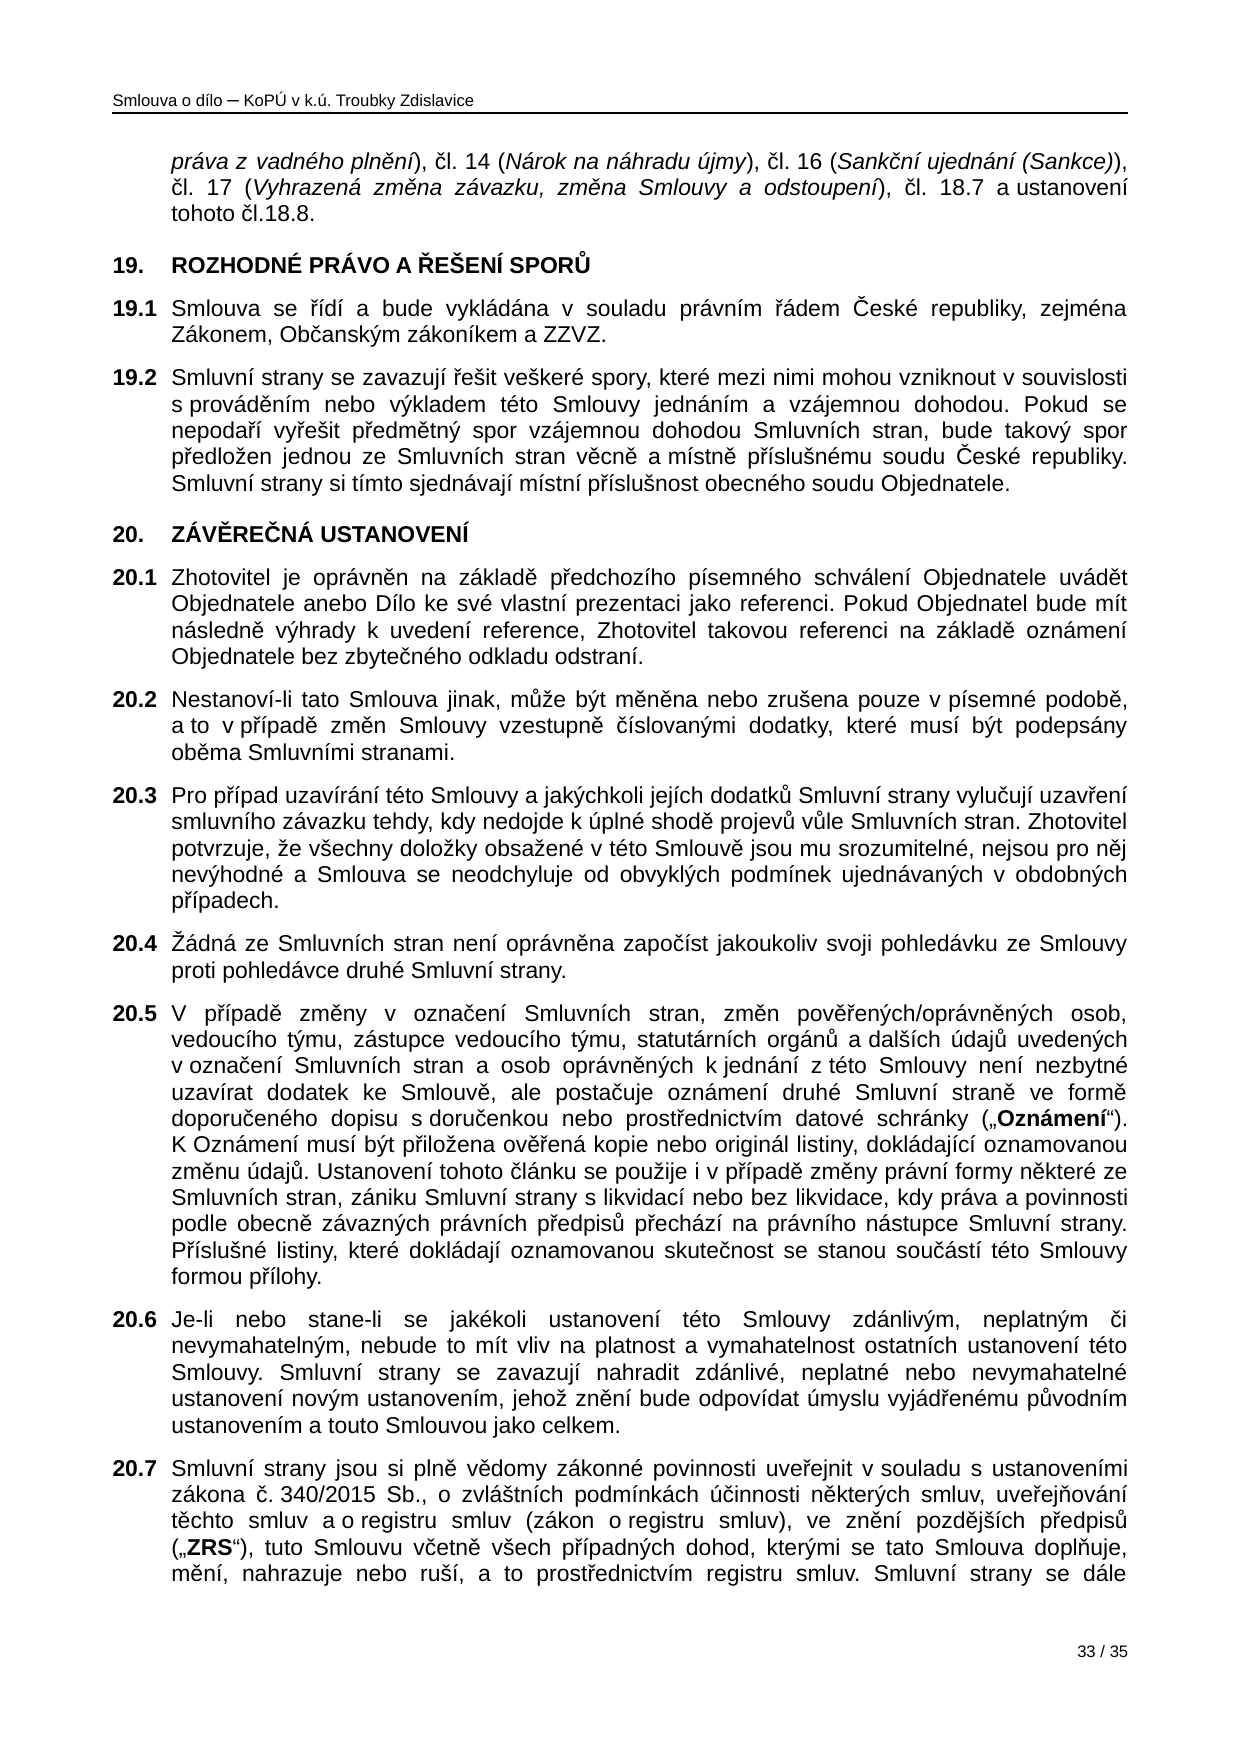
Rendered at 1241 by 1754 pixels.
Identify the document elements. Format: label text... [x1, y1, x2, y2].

text Je-li nebo stane-li se jakékoli ustanovení této Smlouvy zdánlivým, neplatným či nevymahatelným, nebude to mít vliv na platnost a vymahatelnost ostatních ustanovení této Smlouvy. Smluvní strany se zavazují nahradit zdánlivé, neplatné nebo nevymahatelné ustanovení novým ustanovením, jehož znění bude odpovídat úmyslu vyjádřenému původním ustanovením a touto Smlouvou jako celkem. [112, 1306, 1128, 1438]
text Pro případ uzavírání této Smlouvy a jakýchkoli jejích dodatků Smluvní strany vylučují uzavření smluvního závazku tehdy, kdy nedojde k úplné shodě projevů vůle Smluvních stran. Zhotovitel potvrzuje, že všechny doložky obsažené v této Smlouvě jsou mu srozumitelné, nejsou pro něj nevýhodné a Smlouva se neodchyluje od obvyklých podmínek ujednávaných v obdobných případech. [112, 782, 1128, 913]
text Nestanoví-li tato Smlouva jinak, může být měněna nebo zrušena pouze v písemné podobě, a to v případě změn Smlouvy vzestupně číslovanými dodatky, které musí být podepsány oběma Smluvními stranami. [112, 686, 1128, 765]
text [112, 148, 1128, 227]
text Zhotovitel je oprávněn na základě předchozího písemného schválení Objednatele uvádět Objednatele anebo Dílo ke své vlastní prezentaci jako referenci. Pokud Objednatel bude mít následně výhrady k uvedení reference, Zhotovitel takovou referenci na základě oznámení Objednatele bez zbytečného odkladu odstraní. [112, 564, 1128, 669]
text Rozhodné právo a řešení sporů [112, 252, 1128, 278]
text Závěrečná ustanovení [112, 521, 1128, 547]
text V případě změny v označení Smluvních stran, změn pověřených/oprávněných osob, vedoucího týmu, zástupce vedoucího týmu, statutárních orgánů a dalších údajů uvedených v označení Smluvních stran a osob oprávněných k jednání z této Smlouvy není nezbytné uzavírat dodatek ke Smlouvě, ale postačuje oznámení druhé Smluvní straně ve formě doporučeného dopisu s doručenkou nebo prostřednictvím datové schránky („Oznámení“). K Oznámení musí být přiložena ověřená kopie nebo originál listiny, dokládající oznamovanou změnu údajů. Ustanovení tohoto článku se použije i v případě změny právní formy některé ze Smluvních stran, zániku Smluvní strany s likvidací nebo bez likvidace, kdy práva a povinnosti podle obecně závazných právních předpisů přechází na právního nástupce Smluvní strany. Příslušné listiny, které dokládají oznamovanou skutečnost se stanou součástí této Smlouvy formou přílohy. [112, 999, 1128, 1289]
text Žádná ze Smluvních stran není oprávněna započíst jakoukoliv svoji pohledávku ze Smlouvy proti pohledávce druhé Smluvní strany. [112, 930, 1128, 983]
text Smluvní strany se zavazují řešit veškeré spory, které mezi nimi mohou vzniknout v souvislosti s prováděním nebo výkladem této Smlouvy jednáním a vzájemnou dohodou. Pokud se nepodaří vyřešit předmětný spor vzájemnou dohodou Smluvních stran, bude takový spor předložen jednou ze Smluvních stran věcně a místně příslušnému soudu České republiky. Smluvní strany si tímto sjednávají místní příslušnost obecného soudu Objednatele. [112, 364, 1128, 496]
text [112, 1454, 1128, 1586]
text Smlouva se řídí a bude vykládána v souladu právním řádem České republiky, zejména Zákonem, Občanským zákoníkem a ZZVZ. [112, 295, 1128, 347]
